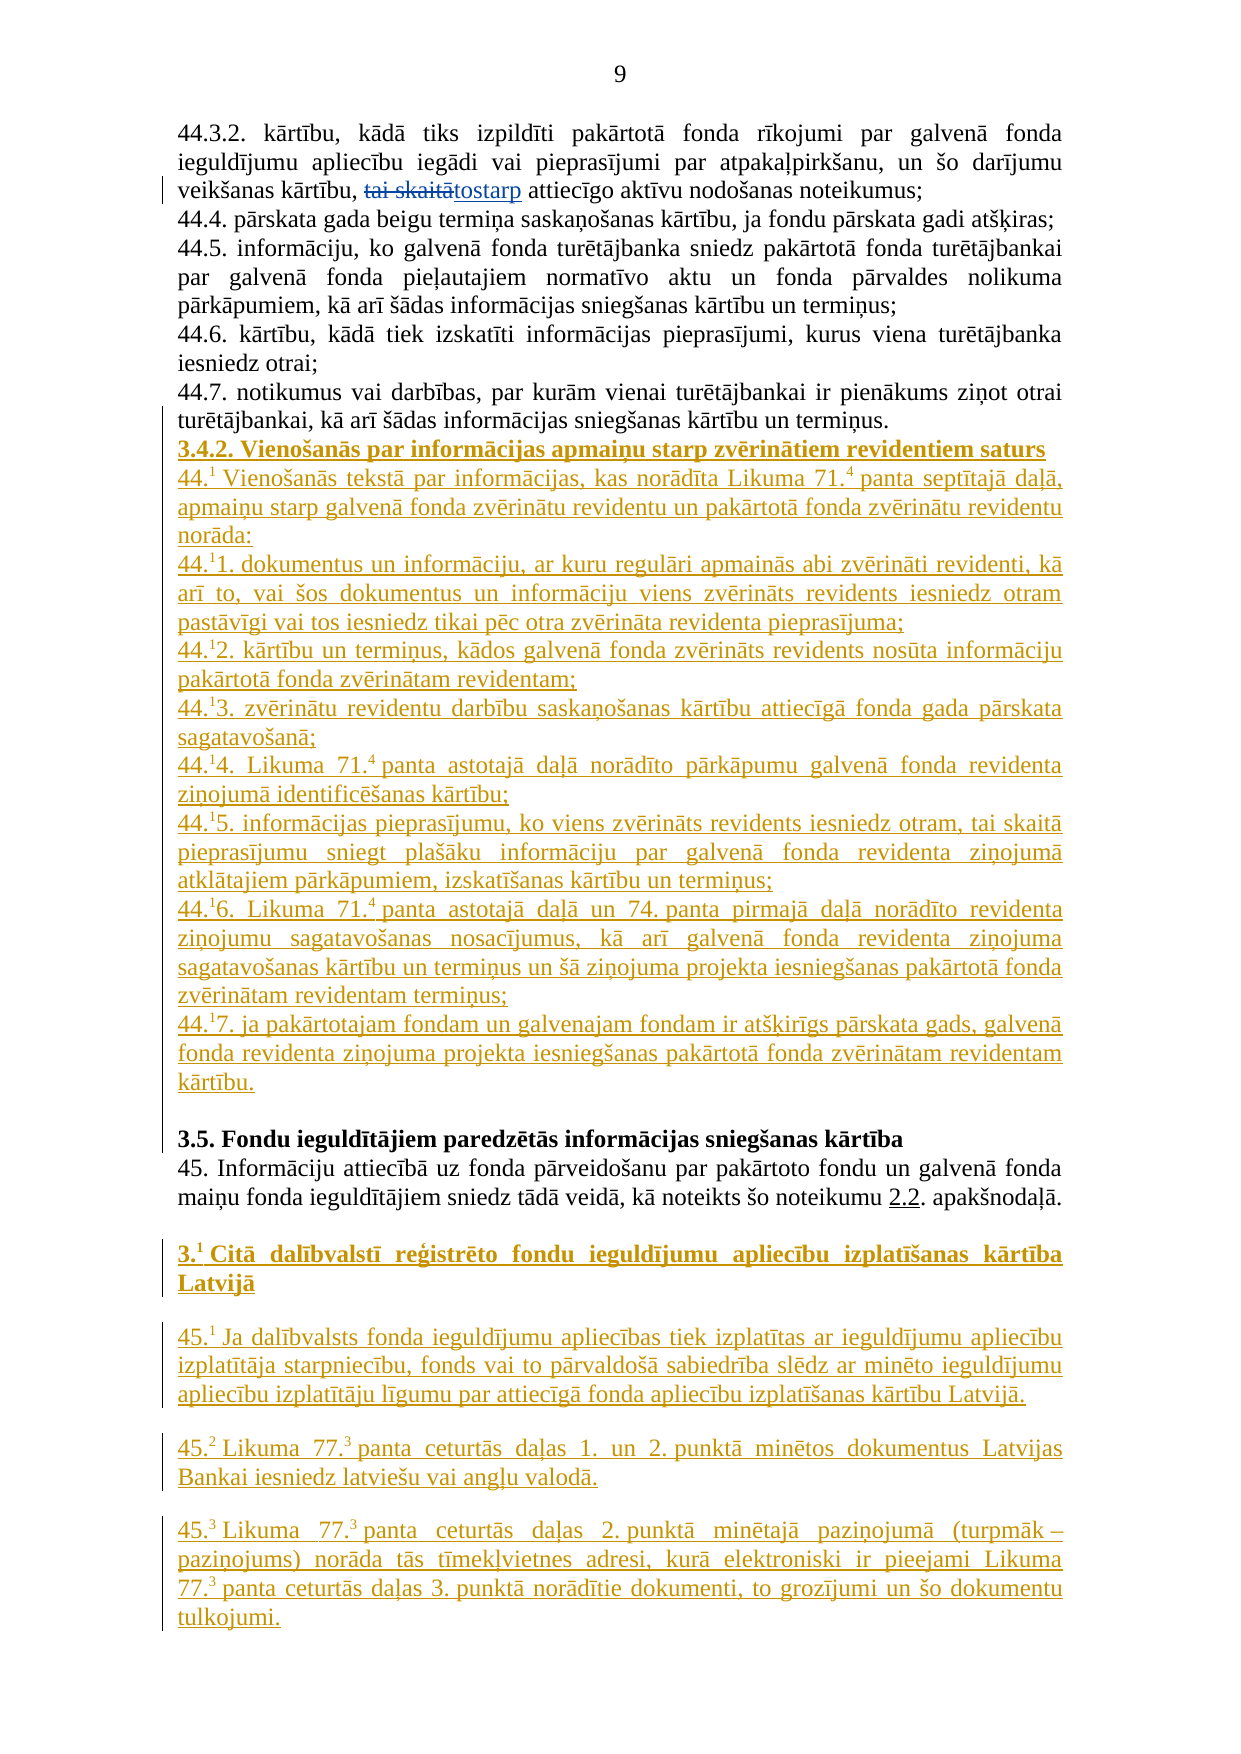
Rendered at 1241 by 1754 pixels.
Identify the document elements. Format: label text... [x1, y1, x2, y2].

text 44.3.2. kārtību, kādā tiks izpildīti pakārtotā fonda rīkojumi par galvenā fonda ieguldījumu apliecību iegādi vai pieprasījumi par atpakaļpirkšanu, un šo darījumu veikšanas kārtību, attiecīgo aktīvu nodošanas noteikumus; [177, 118, 1063, 204]
text 44.4. pārskata gada beigu termiņa saskaņošanas kārtību, ja fondu pārskata gadi atšķiras; [177, 204, 1063, 233]
text 3.5. Fondu ieguldītājiem paredzētās informācijas sniegšanas kārtība [177, 1124, 1063, 1153]
text 44.7. notikumus vai darbības, par kurām vienai turētājbankai ir pienākums ziņot otrai turētājbankai, kā arī šādas informācijas sniegšanas kārtību un termiņus. [177, 377, 1063, 434]
text 44.5. informāciju, ko galvenā fonda turētājbanka sniedz pakārtotā fonda turētājbankai par galvenā fonda pieļautajiem normatīvo aktu un fonda pārvaldes nolikuma pārkāpumiem, kā arī šādas informācijas sniegšanas kārtību un termiņus; [177, 233, 1063, 319]
text 44.6. kārtību, kādā tiek izskatīti informācijas pieprasījumi, kurus viena turētājbanka iesniedz otrai; [177, 319, 1063, 377]
text 45. Informāciju attiecībā uz fonda pārveidošanu par pakārtoto fondu un galvenā fonda maiņu fonda ieguldītājiem sniedz tādā veidā, kā noteikts šo noteikumu 2.2. apakšnodaļā. [177, 1153, 1063, 1211]
